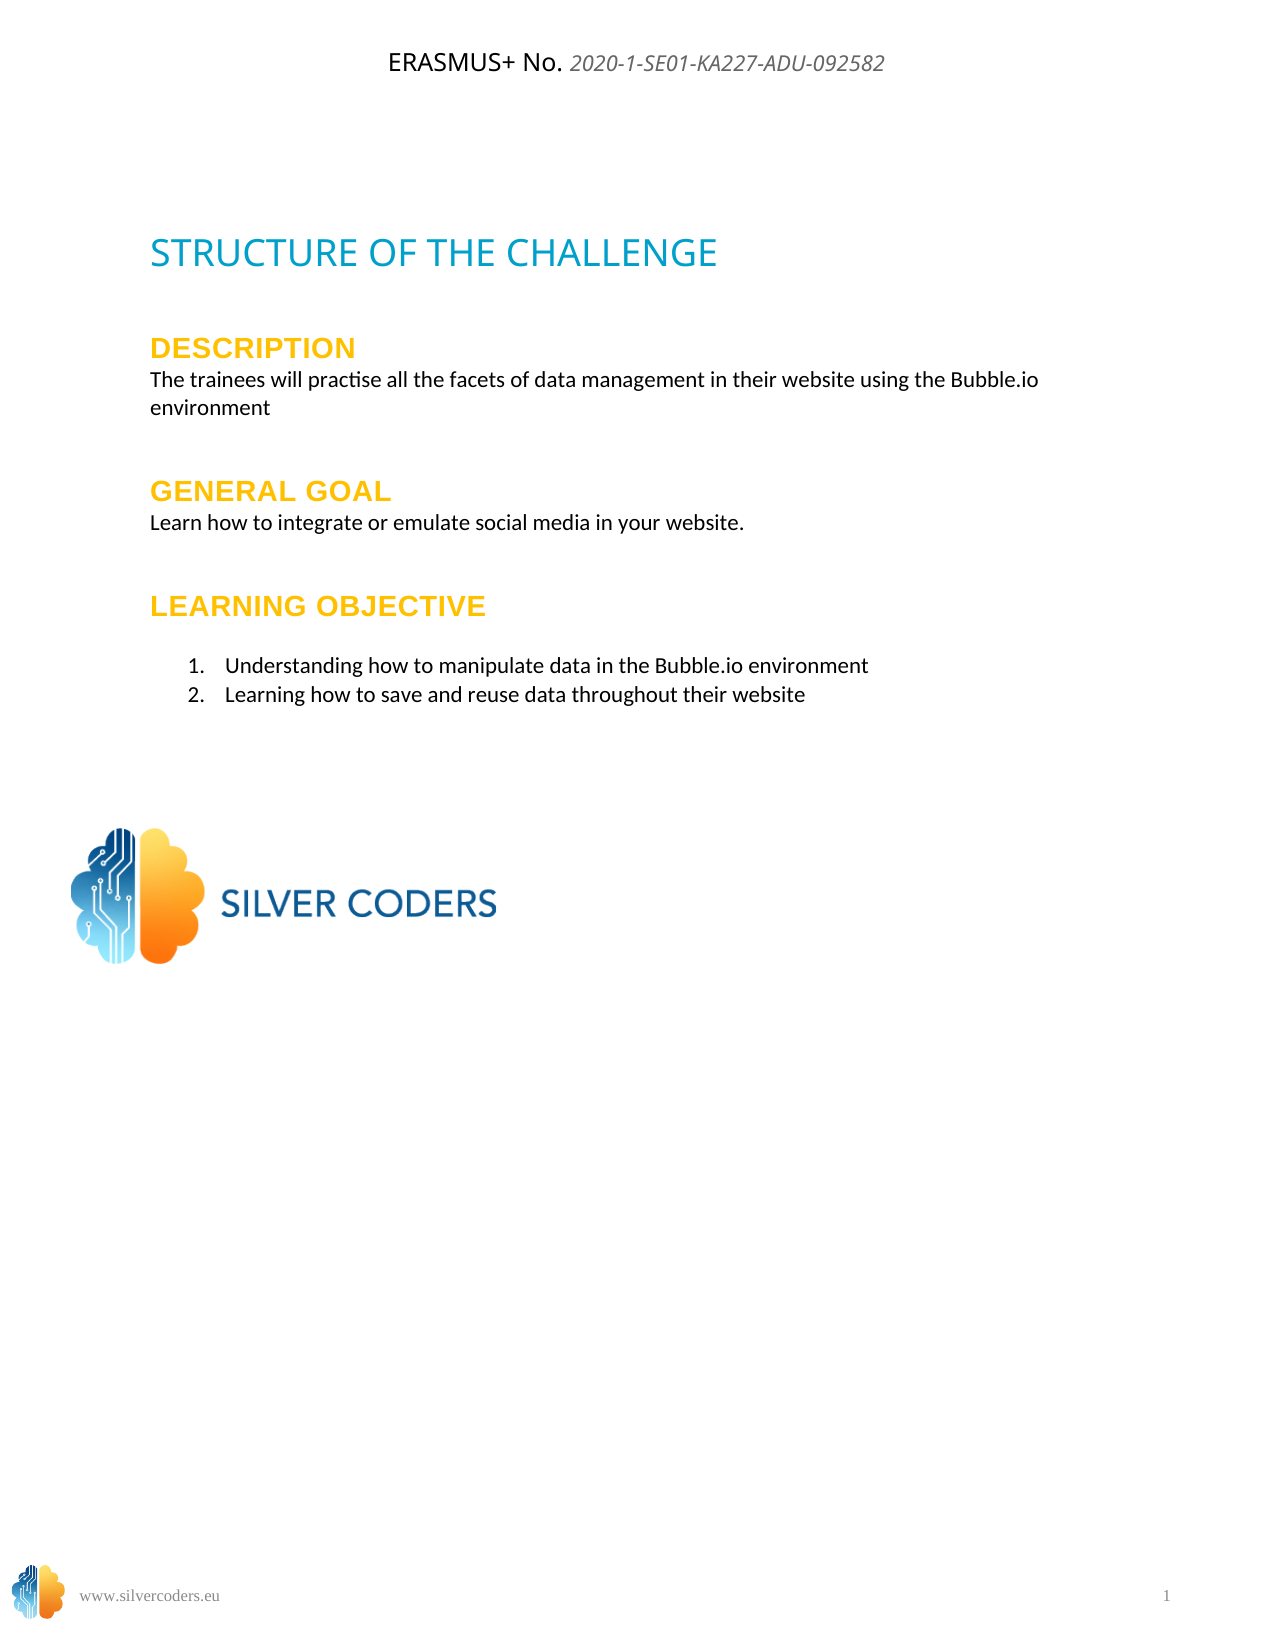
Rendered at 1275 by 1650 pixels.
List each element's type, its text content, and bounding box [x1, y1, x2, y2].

text The trainees will practise all the facets of data management in their website using the Bubble.io environment [150, 365, 1125, 421]
subtitle GENERAL GOAL [150, 474, 1125, 508]
subtitle DESCRIPTION [150, 331, 1125, 365]
subtitle LEARNING OBJECTIVE [150, 589, 1125, 623]
text Learn how to integrate or emulate social media in your website. [150, 508, 1125, 536]
text STRUCTURE OF THE CHALLENGE [150, 227, 1125, 278]
list Learning how to save and reuse data throughout their website [187, 680, 1125, 708]
picture [71, 828, 497, 964]
picture [11, 1565, 65, 1619]
list Understanding how to manipulate data in the Bubble.io environment [187, 652, 1125, 680]
